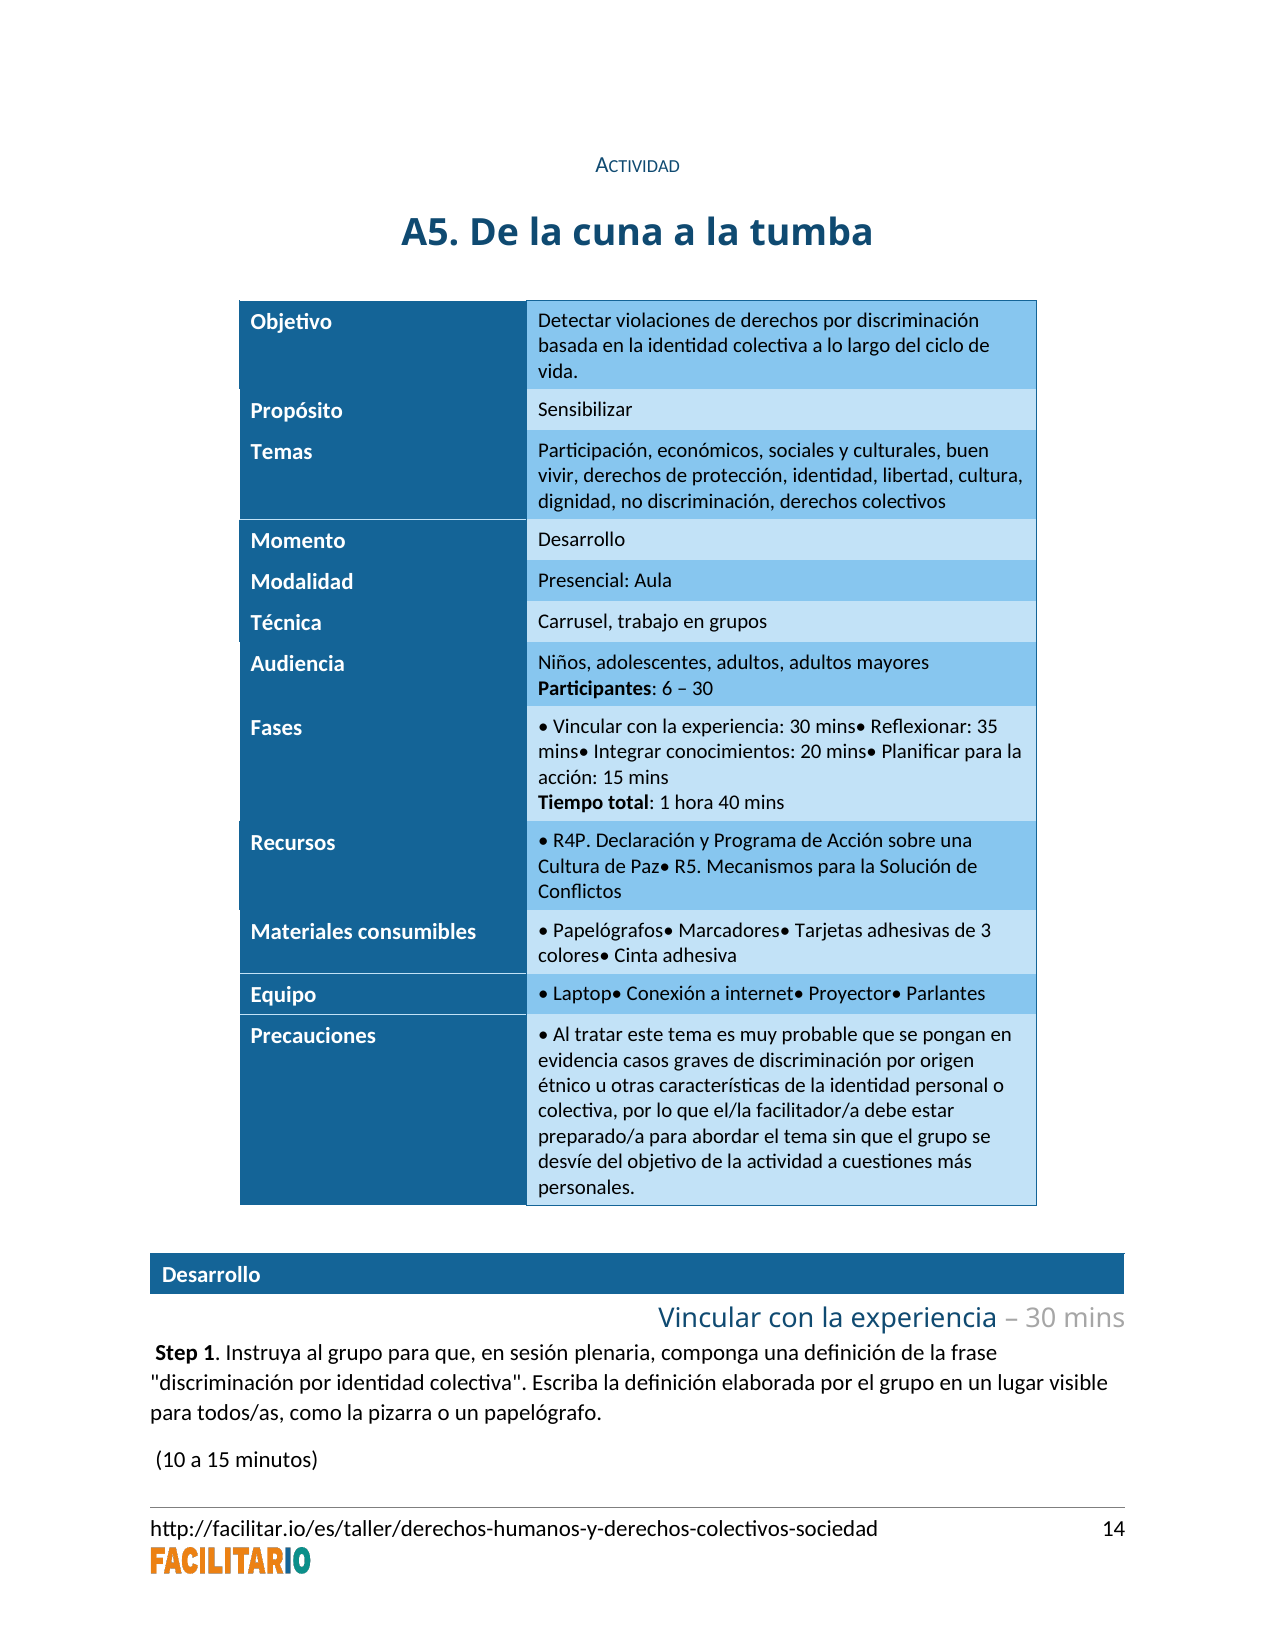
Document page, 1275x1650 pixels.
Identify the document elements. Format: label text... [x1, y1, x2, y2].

table_cell • Papelógrafos [527, 910, 1036, 973]
table_header Objetivo [240, 301, 526, 389]
subtitle Vincular con la experiencia – 30 mins [150, 1298, 1125, 1335]
subtitle A5. De la cuna a la tumba [150, 205, 1125, 256]
table_cell Desarrollo [527, 520, 1036, 560]
table_cell Materiales consumibles [240, 911, 526, 973]
table_cell Modalidad [240, 561, 526, 601]
table_cell Momento [240, 521, 526, 560]
table_cell Recursos [240, 822, 526, 910]
text (10 a 15 minutos) [150, 1445, 1125, 1473]
table_cell Carrusel, trabajo en grupos [527, 601, 1036, 642]
table_cell Audiencia [240, 643, 526, 706]
table_cell Sensibilizar [527, 389, 1036, 430]
table_cell • R4P. Declaración y Programa de Acción sobre una Cultura de Paz [527, 821, 1036, 910]
table_cell Temas [240, 431, 526, 519]
table_cell • Laptop [527, 974, 1036, 1014]
table_cell • Al tratar este tema es muy probable que se pongan en evidencia casos graves de discriminación por origen étnico u otras características de la identidad personal o colectiva, por lo que el/la facilitador/a debe estar preparado/a para abordar el tema sin que el grupo se desvíe del objetivo de la actividad a cuestiones más personales. [527, 1015, 1036, 1205]
text Step 1. Instruya al grupo para que, en sesión plenaria, componga una definición de la frase "discriminación por identidad colectiva". Escriba la definición elaborada por el grupo en un lugar visible para todos/as, como la pizarra o un papelógrafo. [150, 1338, 1125, 1427]
table_header Detectar violaciones de derechos por discriminación basada en la identidad colectiva a lo largo del ciclo de vida. [527, 301, 1036, 389]
text Actividad [150, 150, 1125, 178]
table_cell Precauciones [240, 1016, 526, 1205]
table_cell Técnica [240, 603, 526, 642]
picture [145, 1544, 315, 1576]
table_cell Niños, adolescentes, adultos, adultos mayores Participantes: 6 – 30 [527, 642, 1036, 706]
table_cell Equipo [240, 975, 526, 1014]
table_cell • Vincular con la experiencia: 30 mins Tiempo total: 1 hora 40 mins [527, 706, 1036, 821]
table_cell Propósito [240, 390, 526, 430]
table_cell Presencial: Aula [527, 560, 1036, 601]
table_cell Participación, económicos, sociales y culturales, buen vivir, derechos de protección, identidad, libertad, cultura, dignidad, no discriminación, derechos colectivos [527, 430, 1036, 519]
table_header Desarrollo [151, 1254, 1124, 1294]
table_cell Fases [240, 707, 526, 821]
